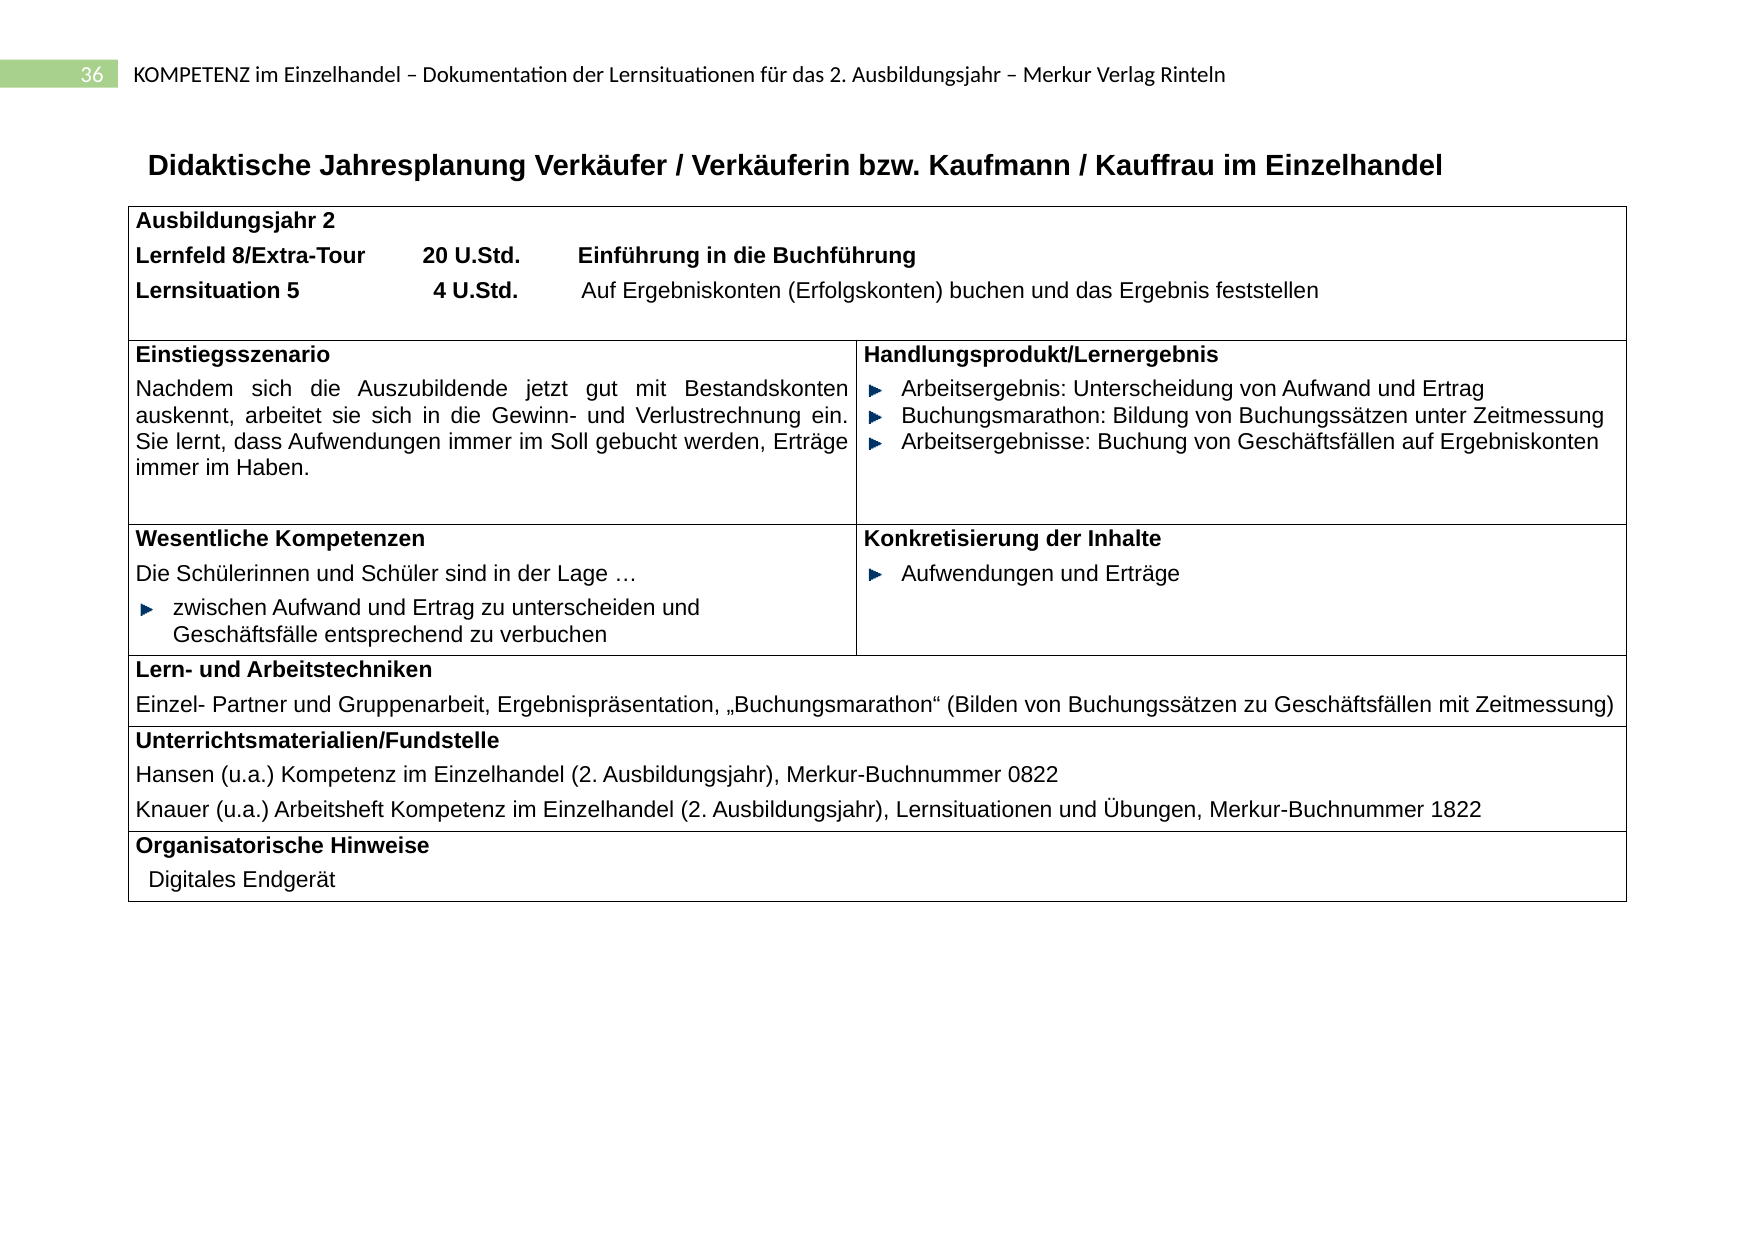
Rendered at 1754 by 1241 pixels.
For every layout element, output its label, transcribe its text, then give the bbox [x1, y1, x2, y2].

table_cell Konkretisierung der Inhalte Aufwendungen und Erträge [857, 525, 1626, 655]
picture [864, 406, 882, 424]
picture [864, 433, 882, 450]
table_cell Lern- und Arbeitstechniken Einzel- Partner und Gruppenarbeit, Ergebnispräsentation, „Buchungsmarathon“ (Bilden von Buchungssätzen zu Geschäftsfällen mit Zeitmessung) [129, 656, 1626, 726]
table_header Ausbildungsjahr 2 Lernfeld 8/Extra-Tour 20 U.Std. Einführung in die Buchführung Lernsituation 5 4 U.Std. Auf Ergebniskonten (Erfolgskonten) buchen und das Ergebnis feststellen [129, 207, 1626, 339]
picture [864, 380, 882, 397]
table_cell Unterrichtsmaterialien/Fundstelle Hansen (u.a.) Kompetenz im Einzelhandel (2. Ausbildungsjahr), Merkur-Buchnummer 0822 Knauer (u.a.) Arbeitsheft Kompetenz im Einzelhandel (2. Ausbildungsjahr), Lernsituationen und Übungen, Merkur-Buchnummer 1822 [129, 727, 1626, 831]
table_cell Einstiegsszenario Nachdem sich die Auszubildende jetzt gut mit Bestandskonten auskennt, arbeitet sie sich in die Gewinn- und Verlustrechnung ein. Sie lernt, dass Aufwendungen immer im Soll gebucht werden, Erträge immer im Haben. [129, 341, 856, 524]
table_cell Wesentliche Kompetenzen Die Schülerinnen und Schüler sind in der Lage … zwischen Aufwand und Ertrag zu unterscheiden und Geschäftsfälle entsprechend zu verbuchen [129, 525, 856, 655]
table_cell Organisatorische Hinweise Digitales Endgerät [129, 832, 1626, 901]
picture [864, 564, 882, 581]
picture [136, 599, 153, 616]
text Didaktische Jahresplanung Verkäufer / Verkäuferin bzw. Kaufmann / Kauffrau im Einzelhandel [148, 148, 1606, 181]
table_cell Handlungsprodukt/Lernergebnis Arbeitsergebnis: Unterscheidung von Aufwand und Ertrag Buchungsmarathon: Bildung von Buchungssätzen unter Zeitmessung Arbeitsergebnisse: Buchung von Geschäftsfällen auf Ergebniskonten [857, 341, 1626, 524]
